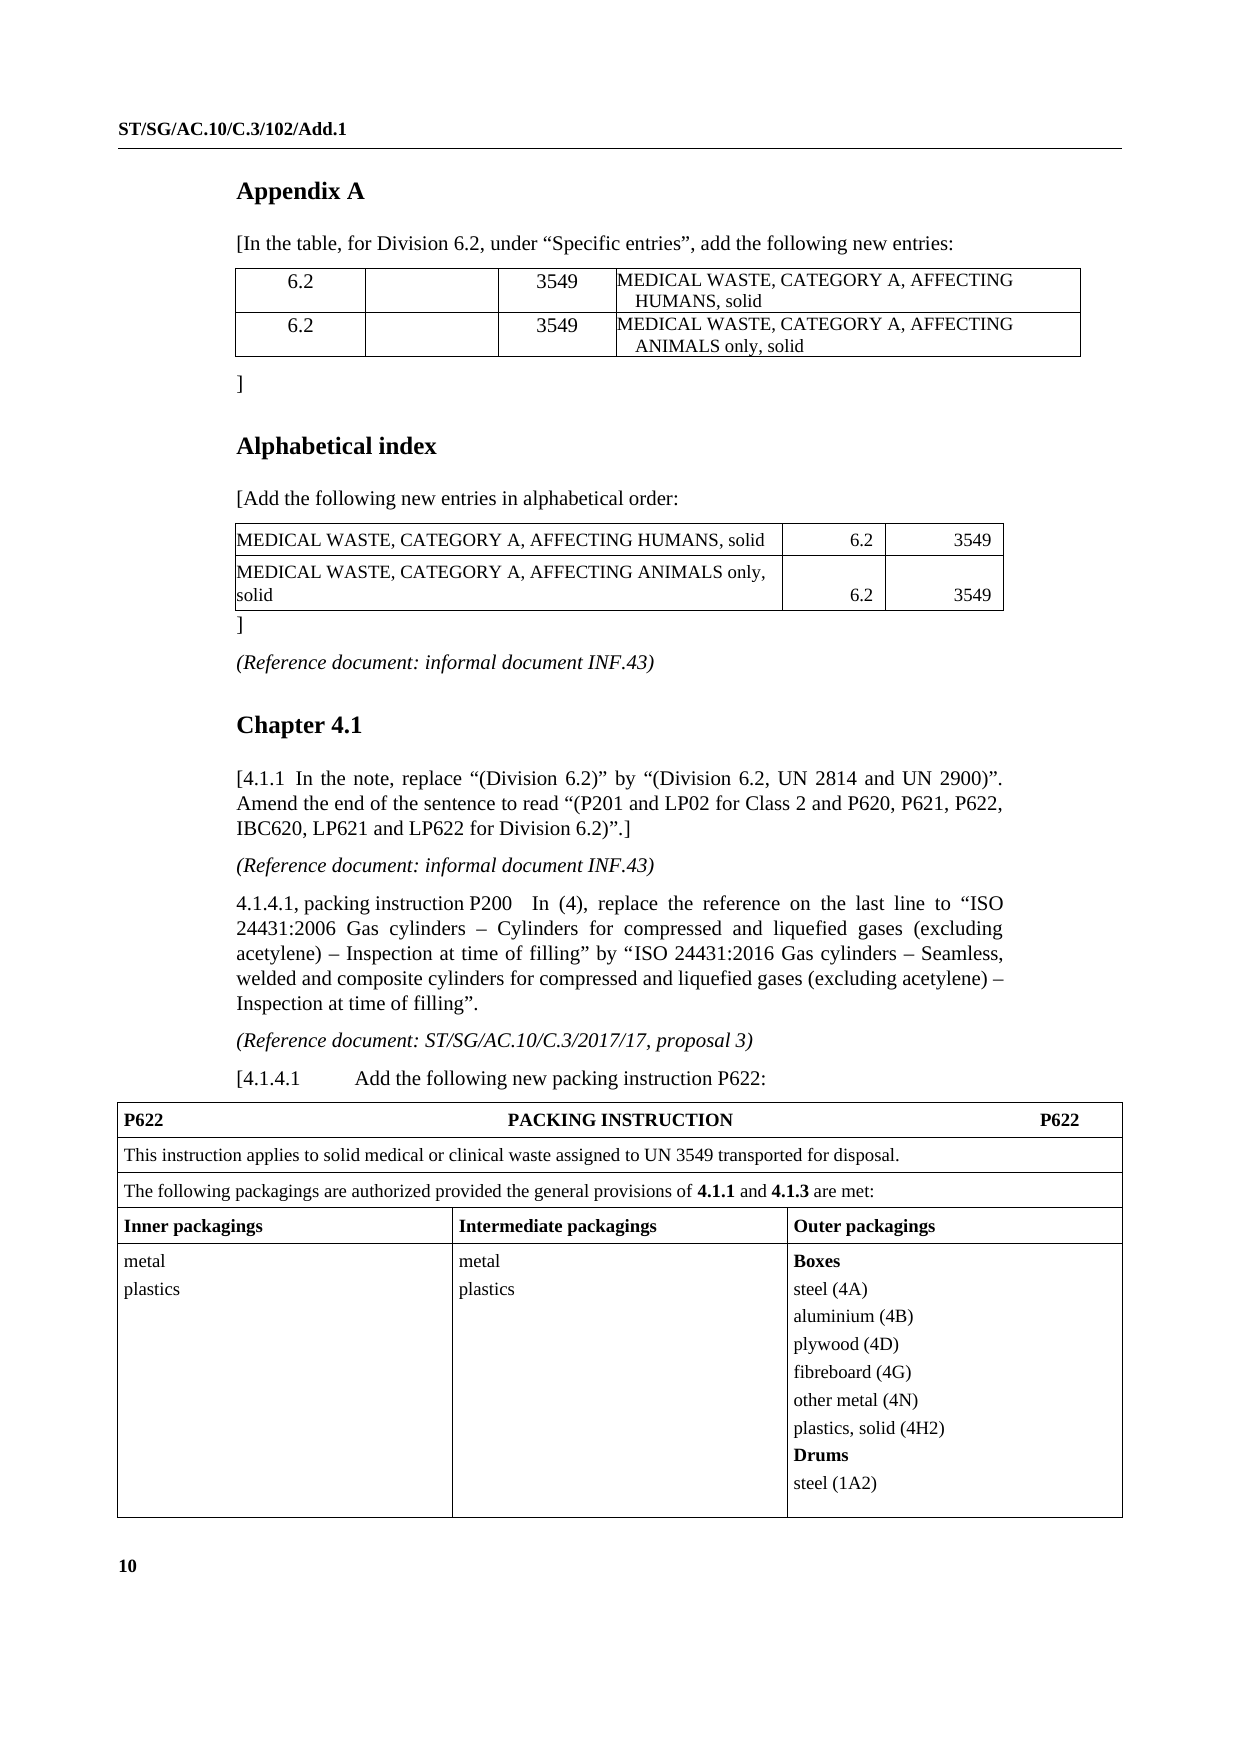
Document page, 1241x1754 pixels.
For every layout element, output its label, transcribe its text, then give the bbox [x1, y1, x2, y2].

text 4.1.4.1, packing instruction P200 In (4), replace the reference on the last line to “ISO 24431:2006 Gas cylinders – Cylinders for compressed and liquefied gases (excluding acetylene) – Inspection at time of filling” by “ISO 24431:2016 Gas cylinders – Seamless, welded and composite cylinders for compressed and liquefied gases (excluding acetylene) – Inspection at time of filling”. [236, 889, 1004, 1014]
text ] [236, 611, 1004, 636]
text ] [236, 370, 1004, 395]
table_header MEDICAL WASTE, CATEGORY A, AFFECTING HUMANS, solid [236, 524, 782, 555]
table_cell 3549 [499, 313, 616, 356]
table_header 6.2 [236, 269, 365, 312]
table_cell This instruction applies to solid medical or clinical waste assigned to UN 3549 transported for disposal. [118, 1138, 1122, 1172]
table_cell metal plastics [453, 1244, 787, 1517]
table_cell MEDICAL WASTE, CATEGORY A, AFFECTING ANIMALS only, solid [617, 313, 1080, 356]
text [4.1.4.1 Add the following new packing instruction P622: [236, 1064, 1004, 1089]
table_cell Outer packagings [788, 1208, 1122, 1242]
table_header P622 [1034, 1103, 1122, 1137]
table_cell metal plastics [118, 1244, 452, 1517]
table_header 6.2 [783, 524, 885, 555]
text (Reference document: informal document INF.43) [236, 852, 1004, 877]
table_header 3549 [886, 524, 1003, 555]
table_cell Inner packagings [118, 1208, 452, 1242]
text (Reference document: ST/SG/AC.10/C.3/2017/17, proposal 3) [236, 1027, 1004, 1052]
table_header 3549 [499, 269, 616, 312]
table_cell The following packagings are authorized provided the general provisions of 4.1.1 and 4.1.3 are met: [118, 1173, 1122, 1207]
text [Add the following new entries in alphabetical order: [236, 485, 1004, 510]
text [4.1.1 In the note, replace “(Division 6.2)” by “(Division 6.2, UN 2814 and UN 2900)”. Amend the end of the sentence to read “(P201 and LP02 for Class 2 and P620, P621, P622, IBC620, LP621 and LP622 for Division 6.2)”.] [236, 764, 1004, 839]
table_header P622 [118, 1103, 207, 1137]
table_header [366, 269, 498, 312]
table_cell Intermediate packagings [453, 1208, 787, 1242]
table_cell 3549 [886, 556, 1003, 610]
table_header PACKING INSTRUCTION [207, 1103, 1034, 1137]
text [In the table, for Division 6.2, under “Specific entries”, add the following new entries: [236, 230, 1004, 255]
text Chapter 4.1 [118, 711, 1004, 739]
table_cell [788, 1244, 1122, 1517]
text (Reference document: informal document INF.43) [236, 649, 1004, 674]
text Appendix A [118, 177, 1004, 205]
table_cell 6.2 [783, 556, 885, 610]
table_cell MEDICAL WASTE, CATEGORY A, AFFECTING ANIMALS only, solid [236, 556, 782, 610]
table_cell [366, 313, 498, 356]
text Alphabetical index [118, 432, 1004, 460]
table_cell 6.2 [236, 313, 365, 356]
table_header MEDICAL WASTE, CATEGORY A, AFFECTING HUMANS, solid [617, 269, 1080, 312]
